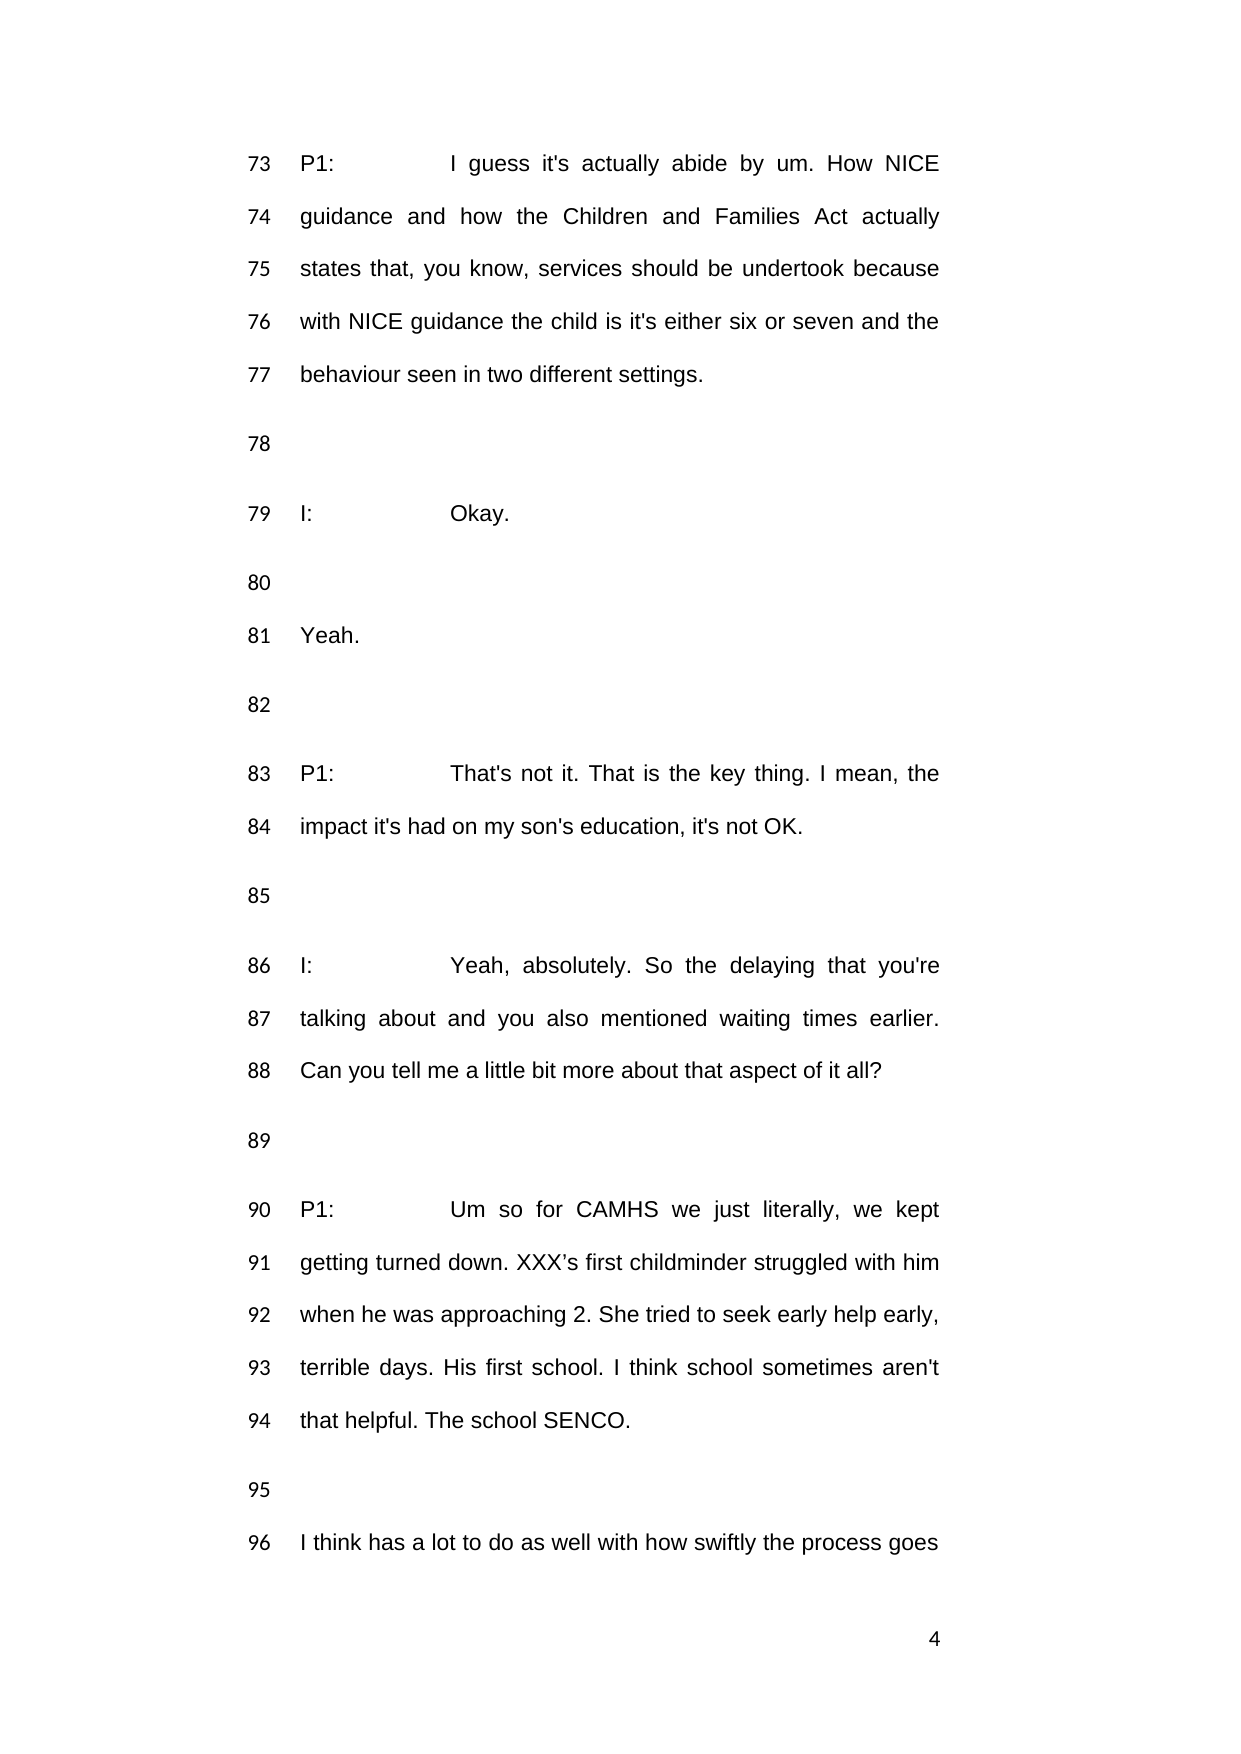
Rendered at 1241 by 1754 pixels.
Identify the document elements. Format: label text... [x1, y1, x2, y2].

text P1: That's not it. That is the key thing. I mean, the impact it's had on my son's education, it's not OK. [300, 760, 940, 839]
text I: Okay. [300, 499, 940, 526]
text P1: Um so for CAMHS we just literally, we kept getting turned down. XXX’s first childminder struggled with him when he was approaching 2. She tried to seek early help early, terrible days. His first school. I think school sometimes aren't that helpful. The school SENCO. [300, 1196, 940, 1433]
text I: Yeah, absolutely. So the delaying that you're talking about and you also mentioned waiting times earlier. Can you tell me a little bit more about that aspect of it all? [300, 952, 940, 1084]
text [300, 1476, 940, 1555]
text Yeah. [300, 569, 940, 648]
text P1: I guess it's actually abide by um. How NICE guidance and how the Children and Families Act actually states that, you know, services should be undertook because with NICE guidance the child is it's either six or seven and the behaviour seen in two different settings. [300, 150, 940, 387]
